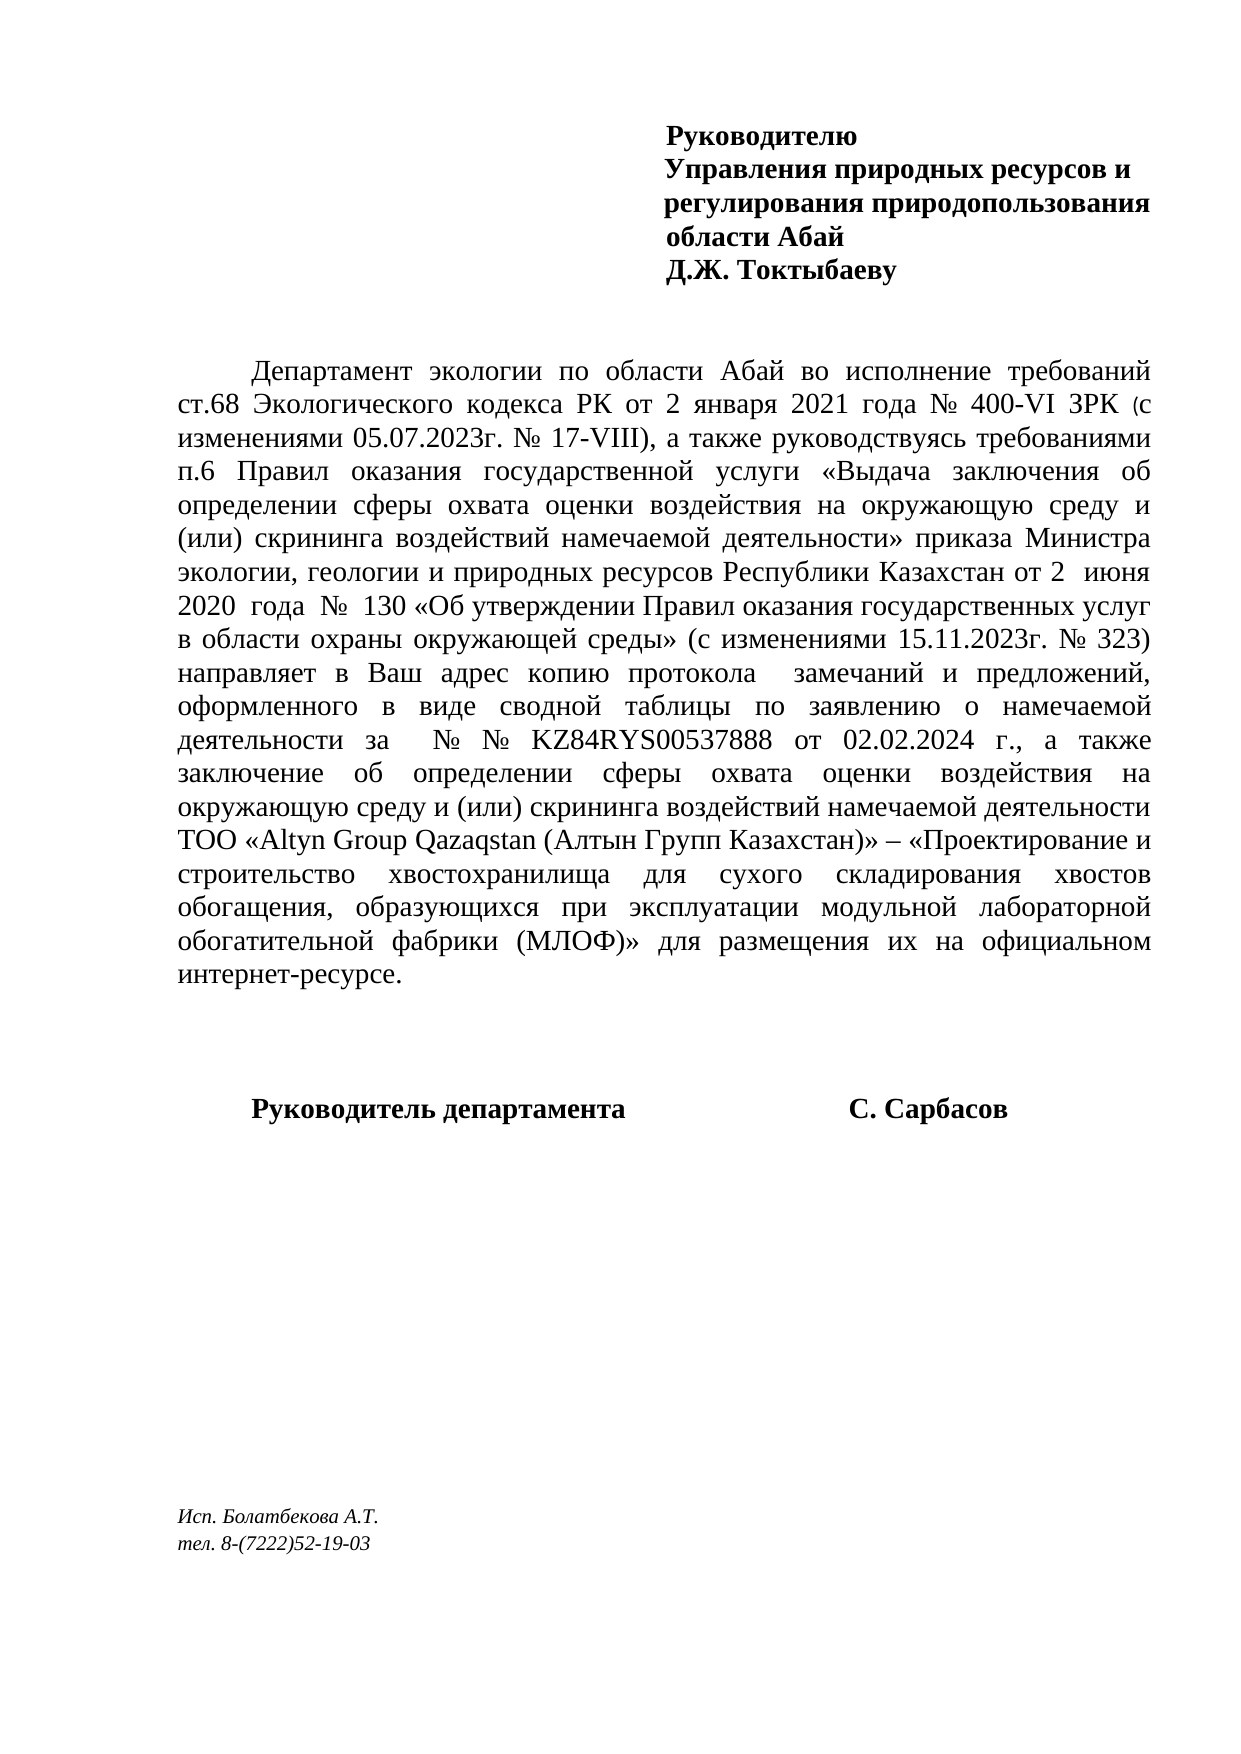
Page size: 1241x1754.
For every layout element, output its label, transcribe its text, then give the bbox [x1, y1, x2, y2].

text Департамент экологии по области Абай во исполнение требований ст.68 Экологического кодекса РК от 2 января 2021 года № 400-VI ЗРК (с изменениями 05.07.2023г. № 17-VIII), а также руководствуясь требованиями п.6 Правил оказания государственной услуги «Выдача заключения об определении сферы охвата оценки воздействия на окружающую среду и (или) скрининга воздействий намечаемой деятельности» приказа Министра экологии, геологии и природных ресурсов Республики Казахстан от 2 июня 2020 года № 130 «Об утверждении Правил оказания государственных услуг в области охраны окружающей среды» (с изменениями 15.11.2023г. № 323) направляет в Ваш адрес копию протокола замечаний и предложений, оформленного в виде сводной таблицы по заявлению о намечаемой деятельности за № № KZ84RYS00537888 от 02.02.2024 г., а также заключение об определении сферы охвата оценки воздействия на окружающую среду и (или) скрининга воздействий намечаемой деятельности ТОО «Altyn Group Qazaqstan (Алтын Групп Казахстан)» – «Проектирование и строительство хвостохранилища для сухого складирования хвостов обогащения, образующихся при эксплуатации модульной лабораторной обогатительной фабрики (МЛОФ)» для размещения их на официальном интернет-ресурсе. [177, 353, 1152, 990]
text области Абай [177, 219, 1152, 252]
text Исп. Болатбекова А.Т. [177, 1503, 1152, 1528]
text Руководителю [177, 118, 1152, 152]
text тел. 8-(7222)52-19-03 [177, 1531, 1152, 1555]
text регулирования природопользования [177, 185, 1152, 219]
text Д.Ж. Токтыбаеву [177, 252, 1152, 286]
text Руководитель департамента С. Сарбасов [251, 1091, 1152, 1124]
text Управления природных ресурсов и [177, 152, 1152, 185]
